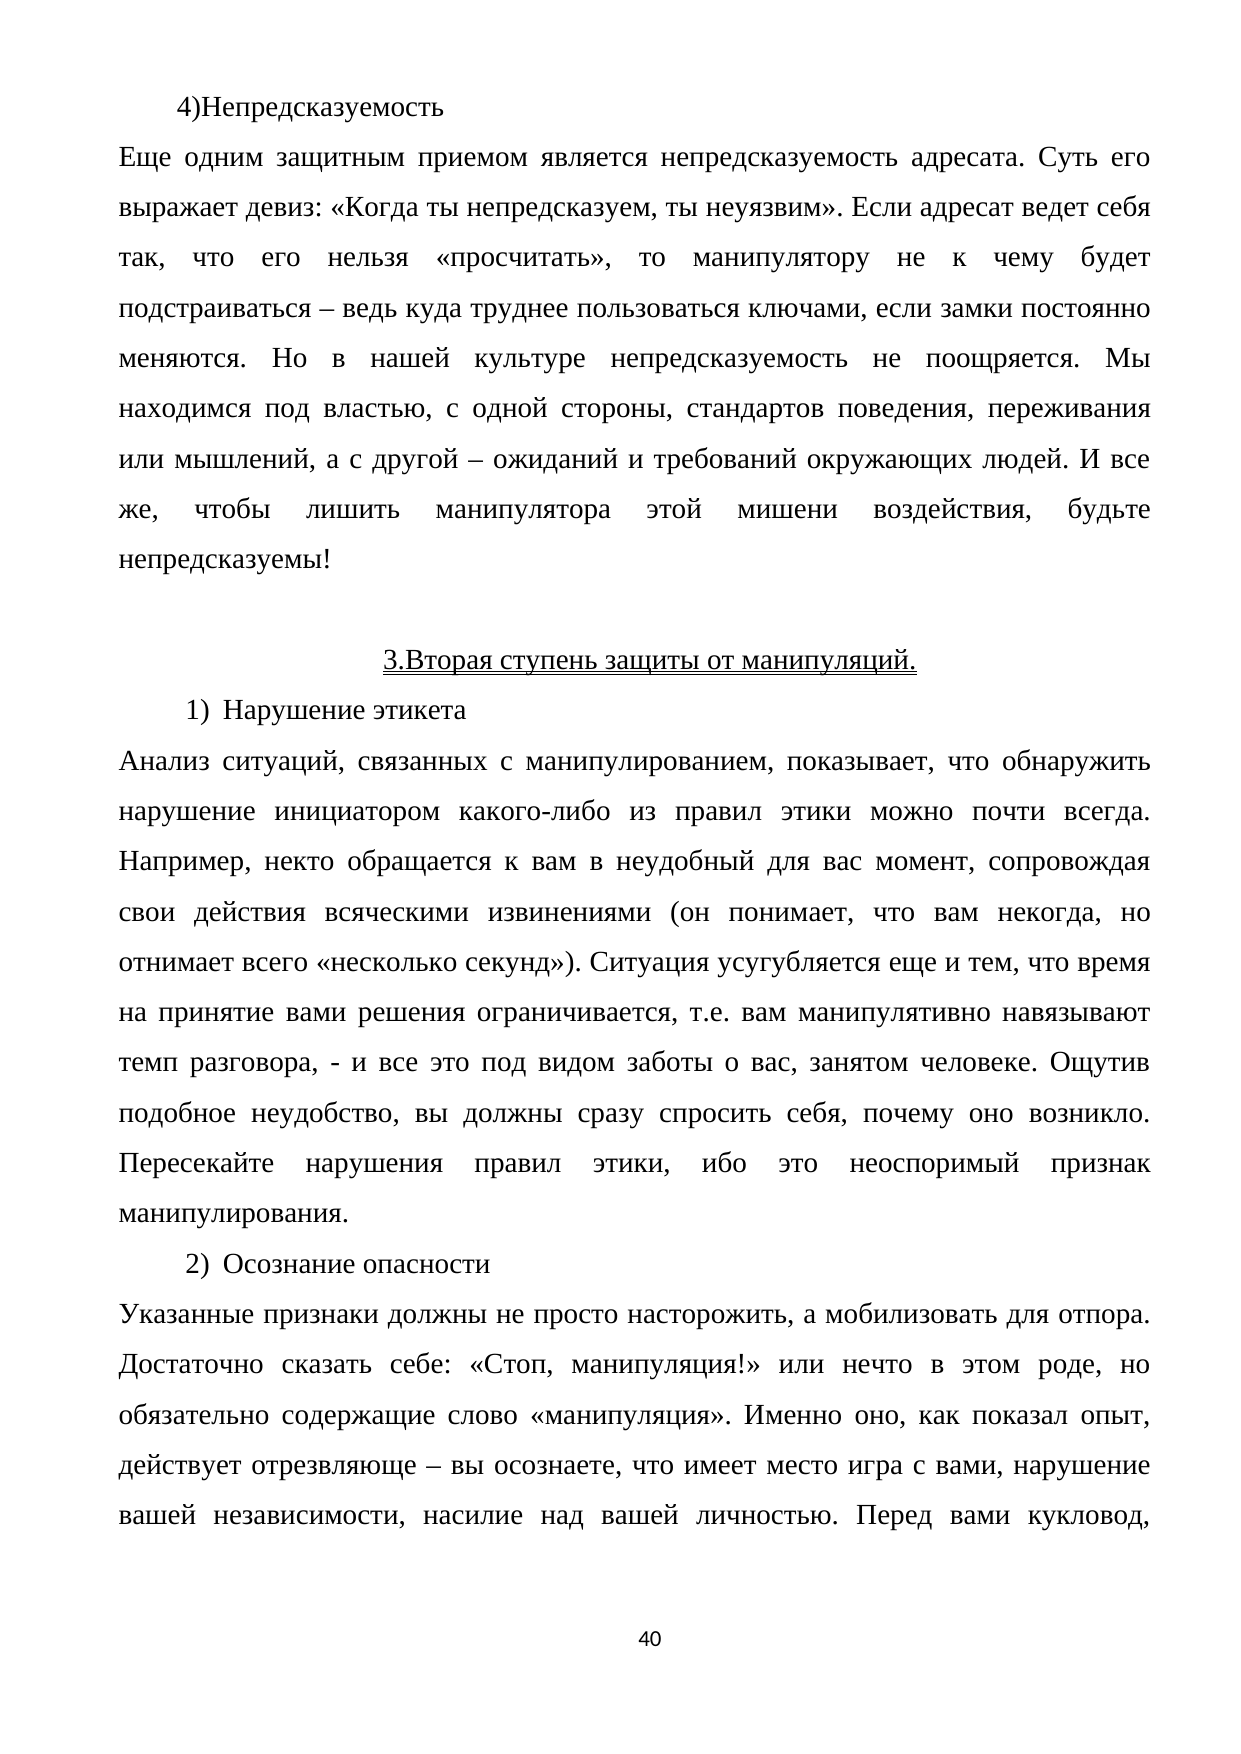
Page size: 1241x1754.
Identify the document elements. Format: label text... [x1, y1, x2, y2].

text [118, 1296, 1152, 1531]
text Анализ ситуаций, связанных с манипулированием, показывает, что обнаружить нарушение инициатором какого-либо из правил этики можно почти всегда. Например, некто обращается к вам в неудобный для вас момент, сопровождая свои действия всяческими извинениями (он понимает, что вам некогда, но отнимает всего «несколько секунд»). Ситуация усугубляется еще и тем, что время на принятие вами решения ограничивается, т.е. вам манипулятивно навязывают темп разговора, - и все это под видом заботы о вас, занятом человеке. Ощутив подобное неудобство, вы должны сразу спросить себя, почему оно возникло. Пересекайте нарушения правил этики, ибо это неоспоримый признак манипулирования. [118, 743, 1152, 1229]
list Осознание опасности [185, 1246, 1152, 1279]
list Нарушение этикета [185, 692, 1152, 726]
text Еще одним защитным приемом является непредсказуемость адресата. Суть его выражает девиз: «Когда ты непредсказуем, ты неуязвим». Если адресат ведет себя так, что его нельзя «просчитать», то манипулятору не к чему будет подстраиваться – ведь куда труднее пользоваться ключами, если замки постоянно меняются. Но в нашей культуре непредсказуемость не поощряется. Мы находимся под властью, с одной стороны, стандартов поведения, переживания или мышлений, а с другой – ожиданий и требований окружающих людей. И все же, чтобы лишить манипулятора этой мишени воздействия, будьте непредсказуемы! [118, 139, 1152, 575]
text 3.Вторая ступень защиты от манипуляций. [148, 642, 1152, 676]
text 4)Непредсказуемость [118, 89, 1175, 122]
